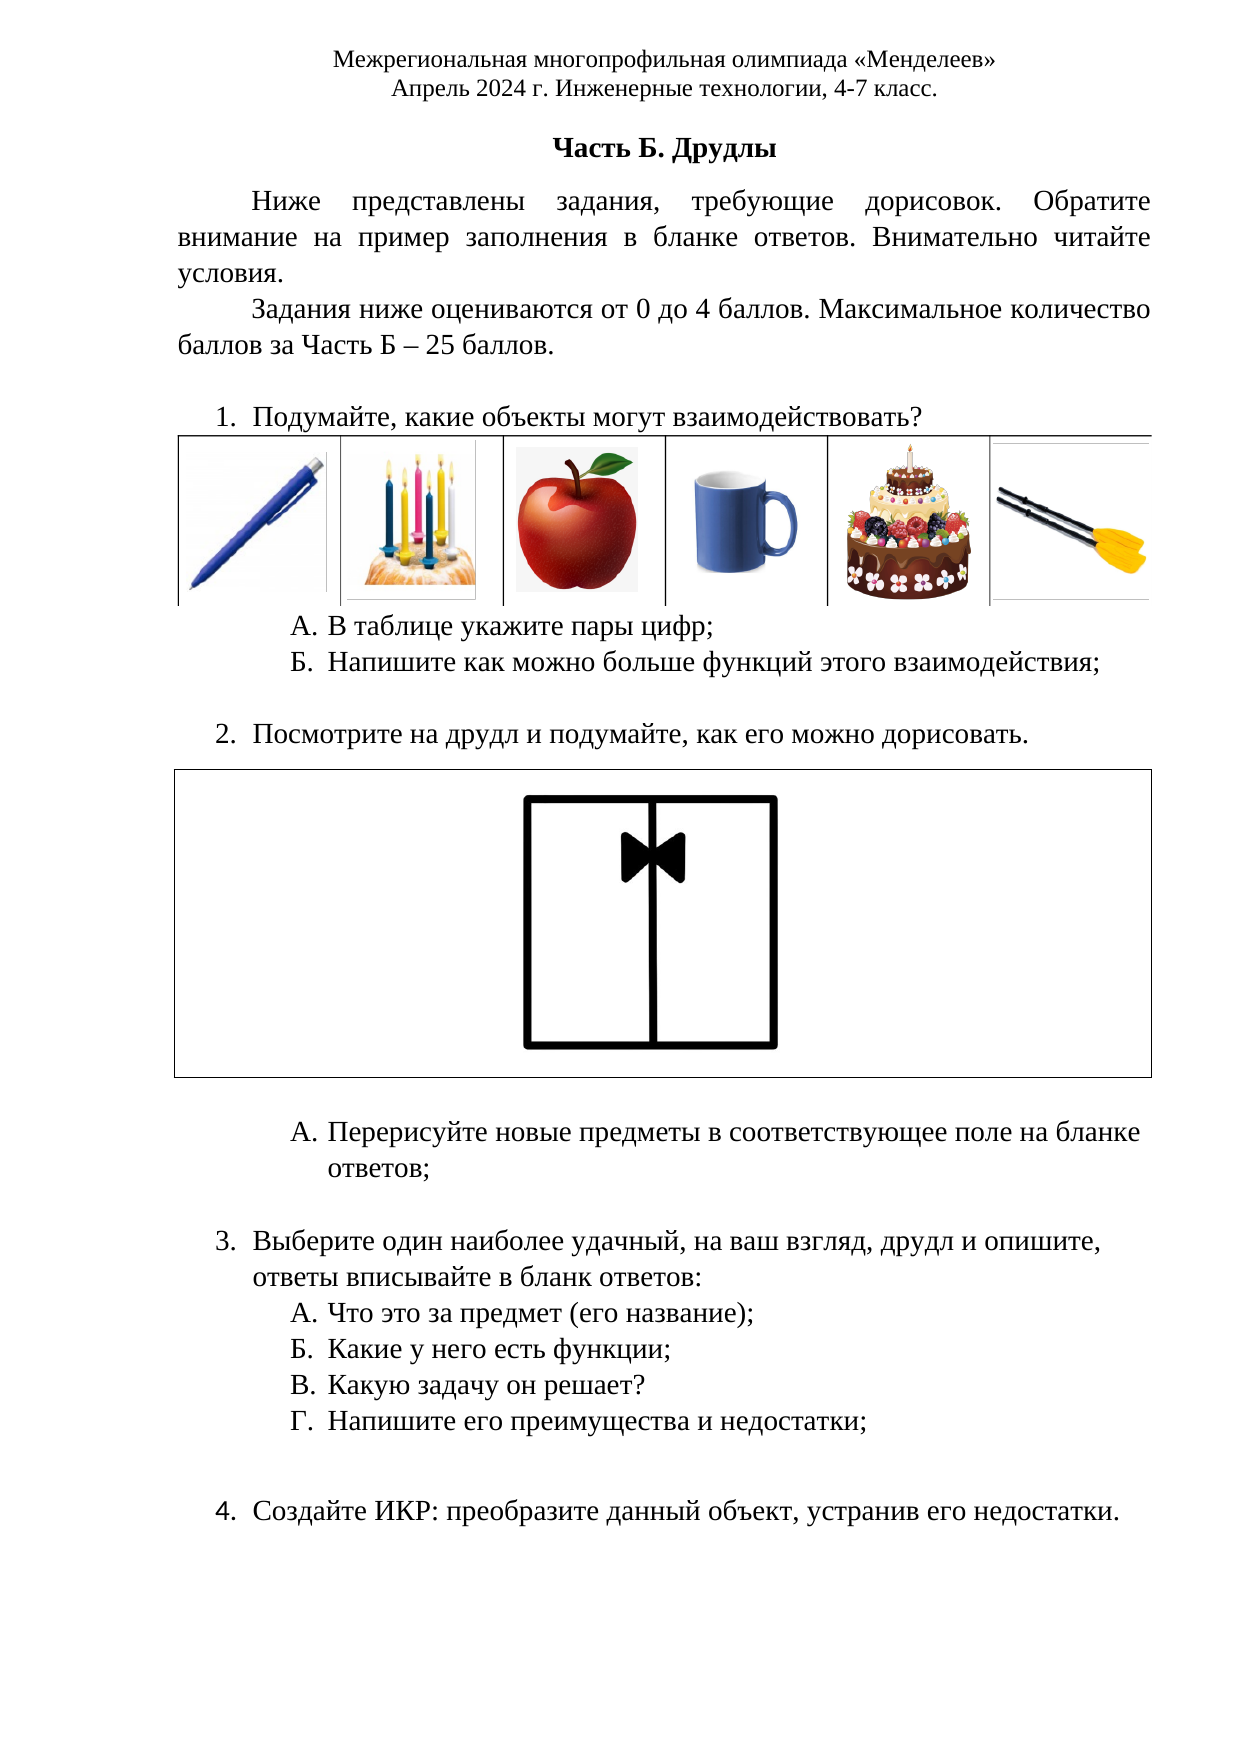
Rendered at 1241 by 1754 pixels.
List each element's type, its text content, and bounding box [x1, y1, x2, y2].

text Ниже представлены задания, требующие дорисовок. Обратите внимание на пример заполнения в бланке ответов. Внимательно читайте условия. [177, 183, 1152, 288]
table_header [175, 770, 1151, 1077]
list Создайте ИКР: преобразите данный объект, устранив его недостатки. [215, 1492, 1152, 1528]
picture [492, 779, 819, 1061]
list Посмотрите на друдл и подумайте, как его можно дорисовать. [215, 717, 1152, 750]
list Какую задачу он решает? [290, 1367, 1152, 1401]
list Что это за предмет (его название); [290, 1295, 1152, 1328]
list Какие у него есть функции; [290, 1331, 1152, 1364]
list Выберите один наиболее удачный, на ваш взгляд, друдл и опишите, ответы вписывайте в бланк ответов: [215, 1223, 1152, 1292]
text Задания ниже оцениваются от 0 до 4 баллов. Максимальное количество баллов за Часть Б – 25 баллов. [177, 291, 1152, 361]
list Напишите его преимущества и недостатки; [290, 1403, 1152, 1437]
list Напишите как можно больше функций этого взаимодействия; [290, 644, 1152, 678]
list Перерисуйте новые предметы в соответствующее поле на бланке ответов; [290, 1114, 1152, 1184]
list В таблице укажите пары цифр; [290, 608, 1152, 642]
list Подумайте, какие объекты могут взаимодействовать? [215, 399, 1152, 433]
text Часть Б. Друдлы [177, 130, 1152, 163]
